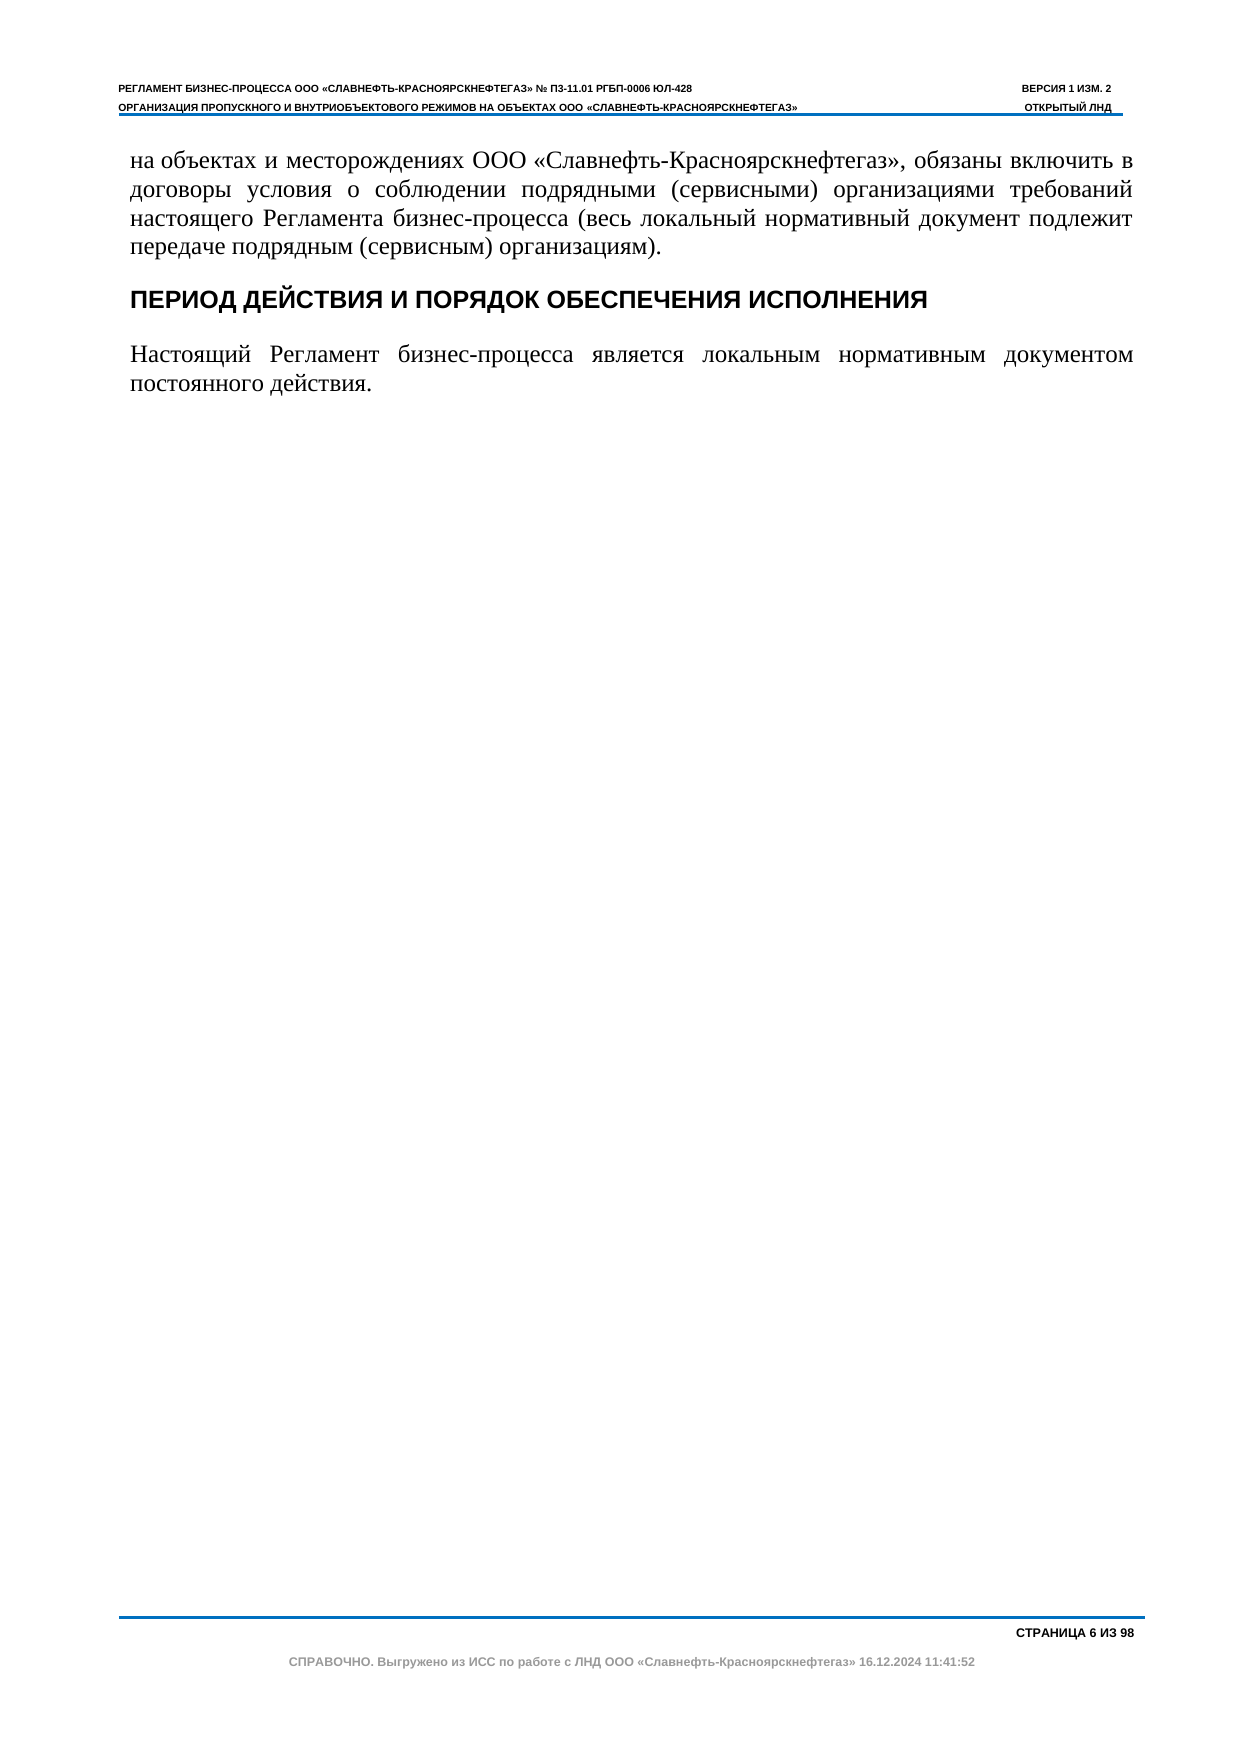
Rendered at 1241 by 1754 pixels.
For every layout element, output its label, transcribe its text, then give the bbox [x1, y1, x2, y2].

text ПЕРИОД ДЕЙСТВИЯ И ПОРЯДОК ОБЕСПЕЧЕНИЯ ИСПОЛНЕНИЯ [130, 285, 1134, 314]
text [130, 145, 1134, 260]
text Настоящий Регламент бизнес-процесса является локальным нормативным документом постоянного действия. [130, 339, 1134, 396]
